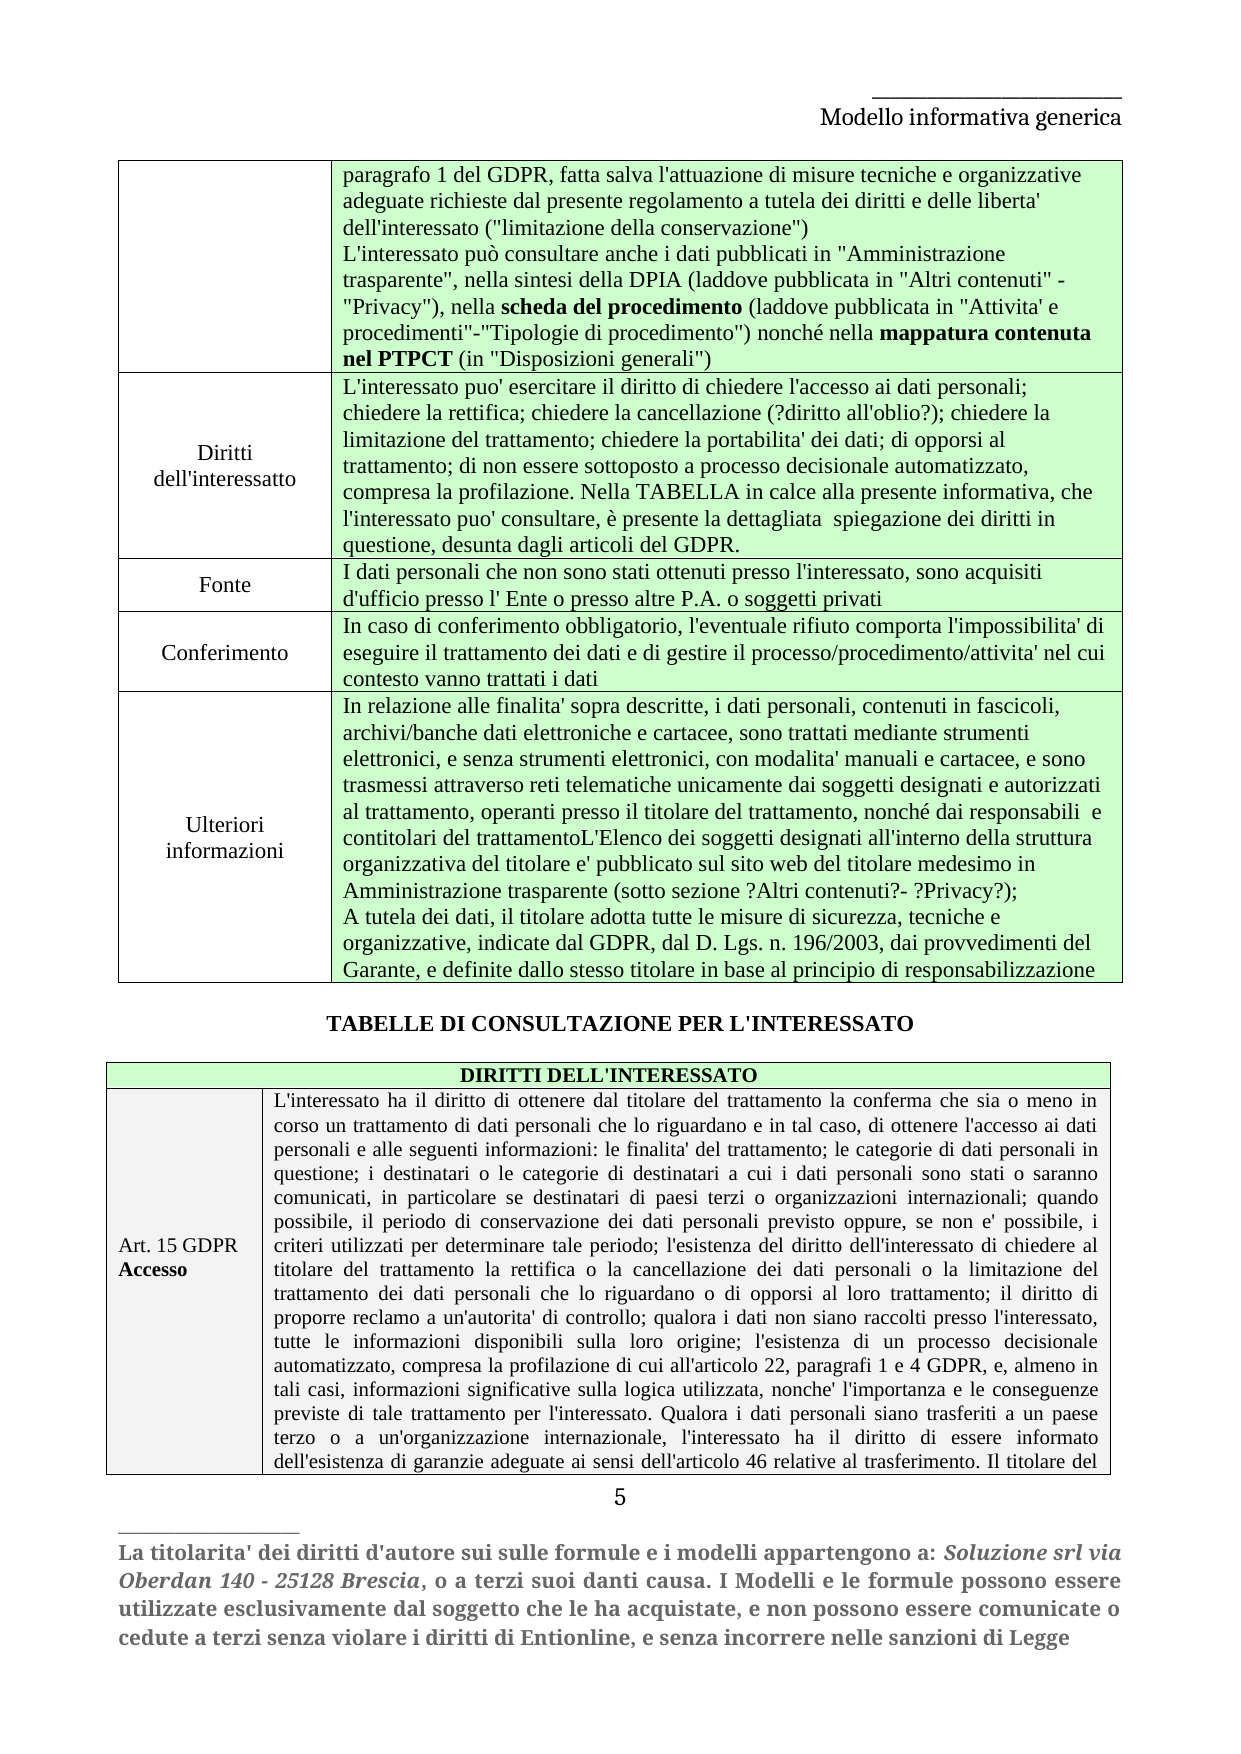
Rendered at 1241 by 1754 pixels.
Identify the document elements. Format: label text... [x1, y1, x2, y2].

table_header DIRITTI DELL'INTERESSATO [107, 1063, 1110, 1087]
table_cell Ulteriori informazioni [119, 692, 331, 982]
table_cell In relazione alle finalita' sopra descritte, i dati personali, contenuti in fascicoli, archivi/banche dati elettroniche e cartacee, sono trattati mediante strumenti elettronici, e senza strumenti elettronici, con modalita' manuali e cartacee, e sono trasmessi attraverso reti telematiche unicamente dai soggetti designati e autorizzati al trattamento, operanti presso il titolare del trattamento, nonché dai responsabili e contitolari del trattamentoL'Elenco dei soggetti designati all'interno della struttura organizzativa del titolare e' pubblicato sul sito web del titolare medesimo in Amministrazione trasparente (sotto sezione ?Altri contenuti?- ?Privacy?); A tutela dei dati, il titolare adotta tutte le misure di sicurezza, tecniche e organizzative, indicate dal GDPR, dal D. Lgs. n. 196/2003, dai provvedimenti del Garante, e definite dallo stesso titolare in base al principio di responsabilizzazione [332, 692, 1122, 982]
table_cell L'interessato puo' esercitare il diritto di chiedere l'accesso ai dati personali; chiedere la rettifica; chiedere la cancellazione (?diritto all'oblio?); chiedere la limitazione del trattamento; chiedere la portabilita' dei dati; di opporsi al trattamento; di non essere sottoposto a processo decisionale automatizzato, compresa la profilazione. Nella TABELLA in calce alla presente informativa, che l'interessato puo' consultare, è presente la dettagliata spiegazione dei diritti in questione, desunta dagli articoli del GDPR. [332, 373, 1122, 557]
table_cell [263, 1089, 1110, 1473]
text TABELLE DI CONSULTAZIONE PER L'INTERESSATO [118, 1009, 1122, 1036]
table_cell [107, 1089, 262, 1473]
table_cell I dati personali che non sono stati ottenuti presso l'interessato, sono acquisiti d'ufficio presso l' Ente o presso altre P.A. o soggetti privati [332, 559, 1122, 611]
table_cell Diritti dell'interessatto [119, 373, 331, 557]
table_cell Conferimento [119, 612, 331, 691]
table_cell In caso di conferimento obbligatorio, l'eventuale rifiuto comporta l'impossibilita' di eseguire il trattamento dei dati e di gestire il processo/procedimento/attivita' nel cui contesto vanno trattati i dati [332, 612, 1122, 691]
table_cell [332, 161, 1122, 372]
table_cell Fonte [119, 559, 331, 611]
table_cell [119, 161, 331, 372]
